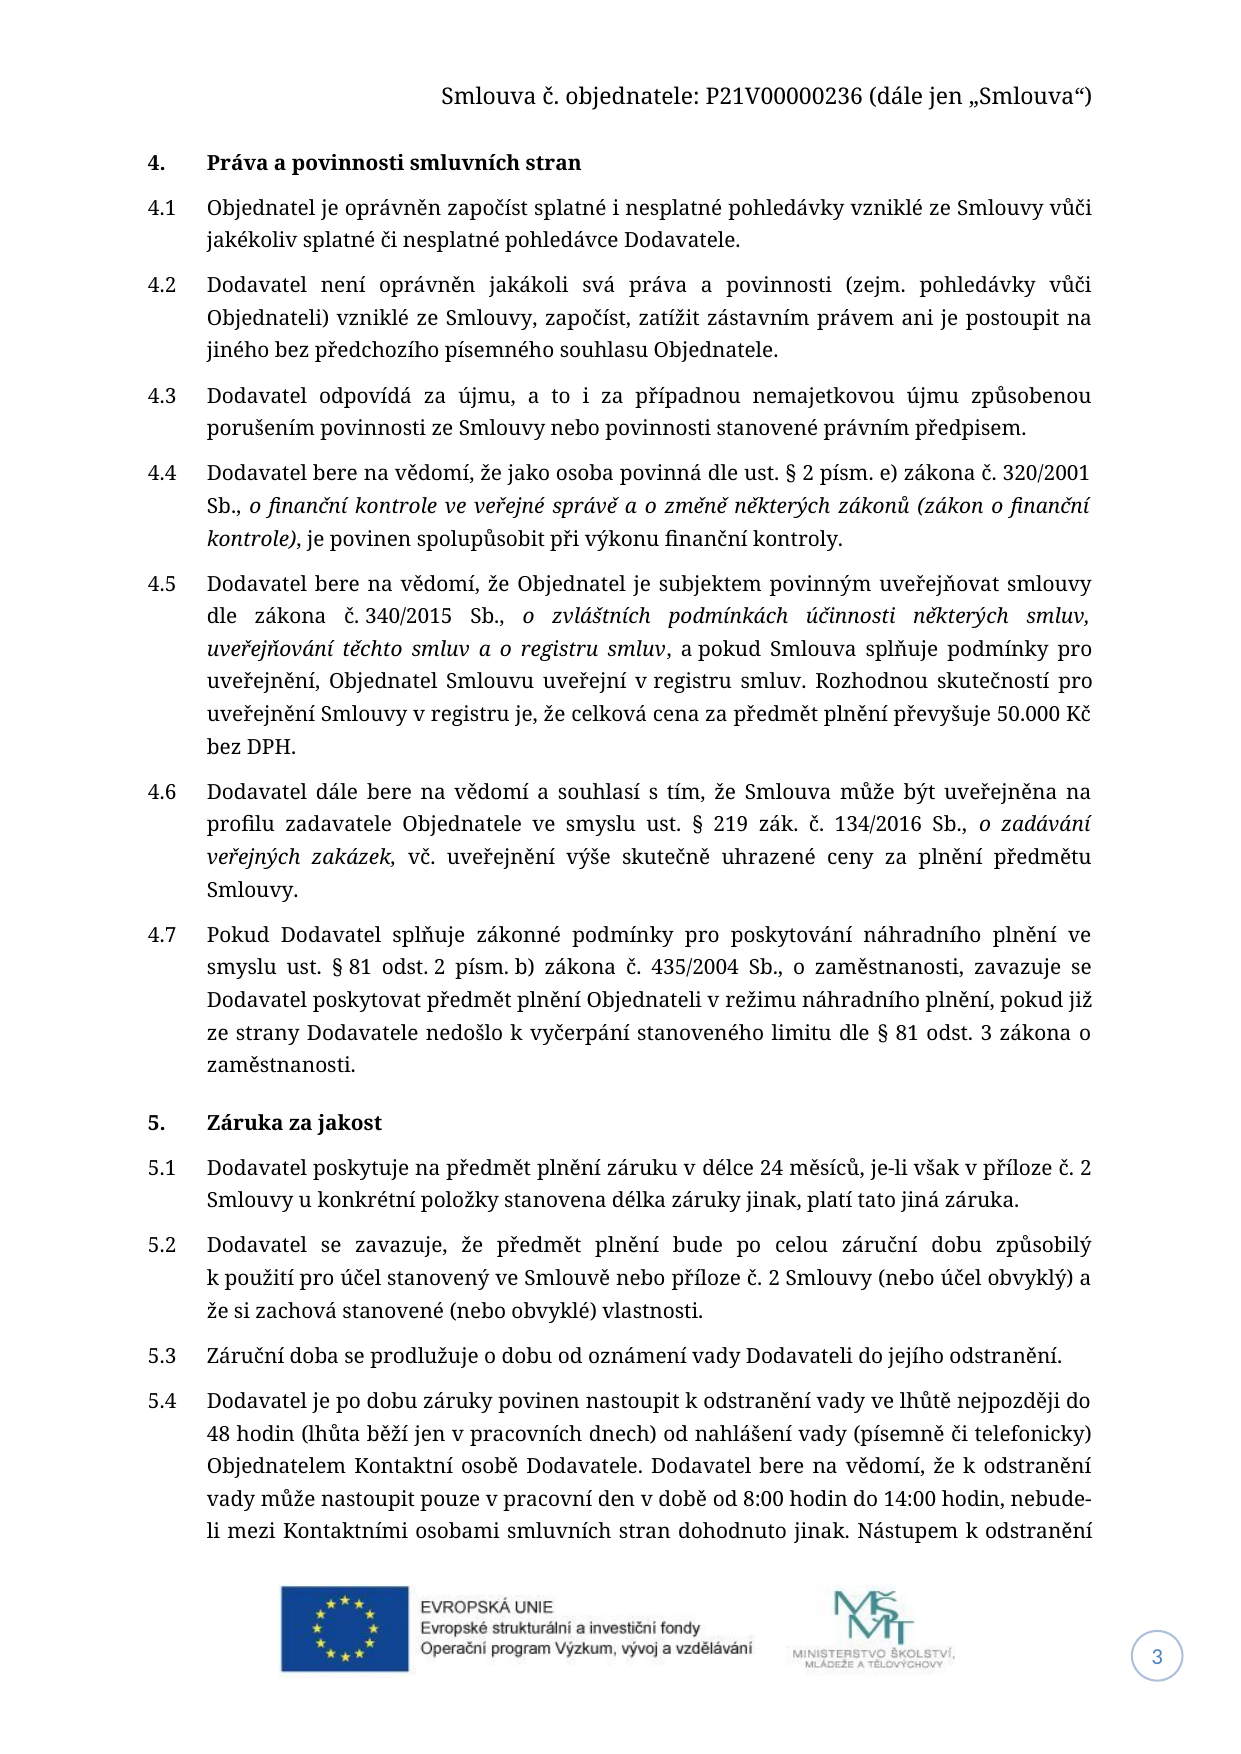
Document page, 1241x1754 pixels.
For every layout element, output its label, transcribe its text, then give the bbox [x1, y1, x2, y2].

list Práva a povinnosti smluvních stran [148, 148, 1093, 176]
list Záruka za jakost [148, 1108, 1093, 1136]
list Dodavatel není oprávněn jakákoli svá práva a povinnosti (zejm. pohledávky vůči Objednateli) vzniklé ze Smlouvy, započíst, zatížit zástavním právem ani je postoupit na jiného bez předchozího písemného souhlasu Objednatele. [148, 270, 1093, 364]
list Dodavatel odpovídá za újmu, a to i za případnou nemajetkovou újmu způsobenou porušením povinnosti ze Smlouvy nebo povinnosti stanovené právním předpisem. [148, 381, 1093, 442]
list Dodavatel se zavazuje, že předmět plnění bude po celou záruční dobu způsobilý k použití pro účel stanovený ve Smlouvě nebo příloze č. 2 Smlouvy (nebo účel obvyklý) a že si zachová stanovené (nebo obvyklé) vlastnosti. [148, 1231, 1093, 1324]
list Pokud Dodavatel splňuje zákonné podmínky pro poskytování náhradního plnění ve smyslu ust. § 81 odst. 2 písm. b) zákona č. 435/2004 Sb., o zaměstnanosti, zavazuje se Dodavatel poskytovat předmět plnění Objednateli v režimu náhradního plnění, pokud již ze strany Dodavatele nedošlo k vyčerpání stanoveného limitu dle § 81 odst. 3 zákona o zaměstnanosti. [148, 920, 1093, 1079]
list Dodavatel dále bere na vědomí a souhlasí s tím, že Smlouva může být uveřejněna na profilu zadavatele Objednatele ve smyslu ust. § 219 zák. č. 134/2016 Sb., o zadávání veřejných zakázek, vč. uveřejnění výše skutečně uhrazené ceny za plnění předmětu Smlouvy. [148, 777, 1093, 903]
list Dodavatel bere na vědomí, že Objednatel je subjektem povinným uveřejňovat smlouvy dle zákona č. 340/2015 Sb., o zvláštních podmínkách účinnosti některých smluv, uveřejňování těchto smluv a o registru smluv, a pokud Smlouva splňuje podmínky pro uveřejnění, Objednatel Smlouvu uveřejní v registru smluv. Rozhodnou skutečností pro uveřejnění Smlouvy v registru je, že celková cena za předmět plnění převyšuje 50.000 Kč bez DPH. [148, 569, 1093, 760]
list Objednatel je oprávněn započíst splatné i nesplatné pohledávky vzniklé ze Smlouvy vůči jakékoliv splatné či nesplatné pohledávce Dodavatele. [148, 193, 1093, 254]
picture [278, 1581, 962, 1678]
list Záruční doba se prodlužuje o dobu od oznámení vady Dodavateli do jejího odstranění. [148, 1341, 1093, 1369]
list Dodavatel bere na vědomí, že jako osoba povinná dle ust. § 2 písm. e) zákona č. 320/2001 Sb., o finanční kontrole ve veřejné správě a o změně některých zákonů (zákon o finanční kontrole), je povinen spolupůsobit při výkonu finanční kontroly. [148, 458, 1093, 552]
list Dodavatel poskytuje na předmět plnění záruku v délce 24 měsíců, je-li však v příloze č. 2 Smlouvy u konkrétní položky stanovena délka záruky jinak, platí tato jiná záruka. [148, 1153, 1093, 1214]
